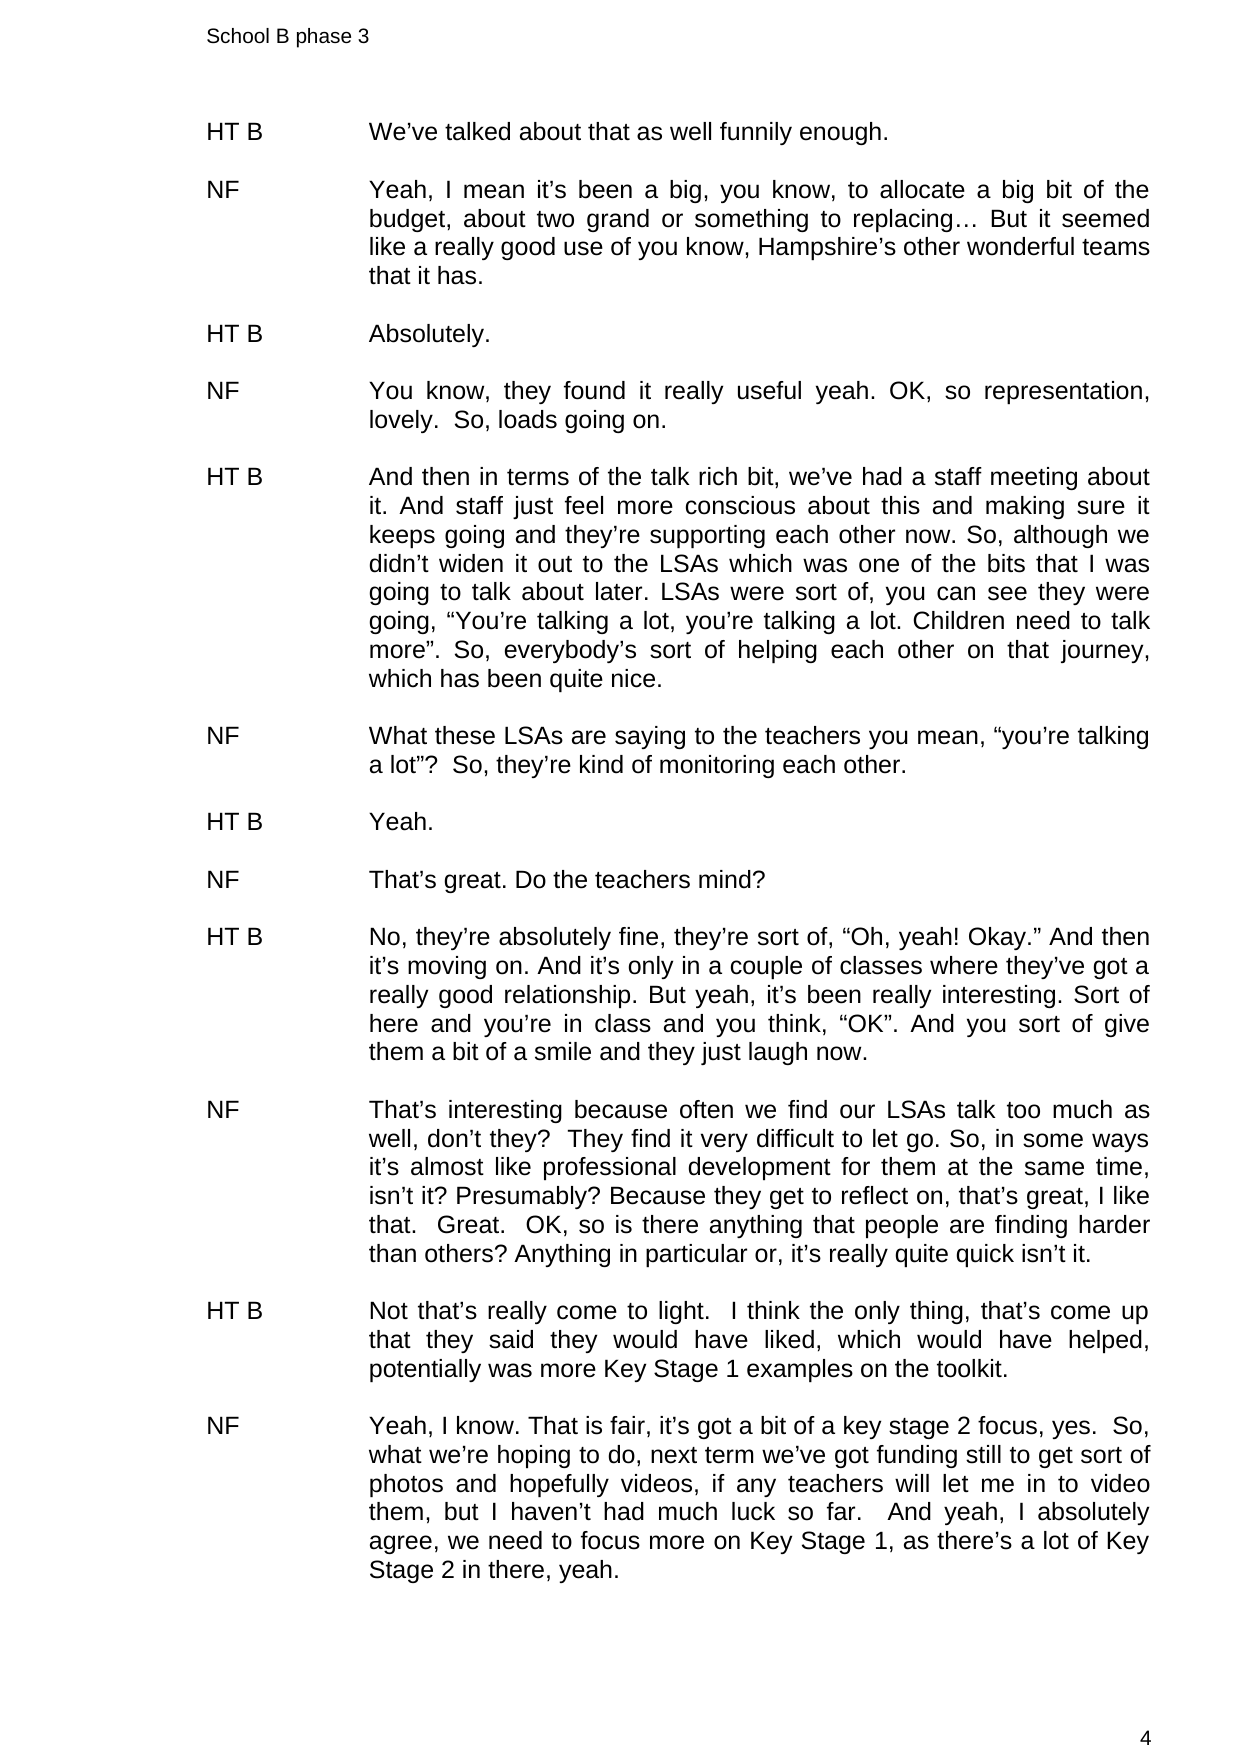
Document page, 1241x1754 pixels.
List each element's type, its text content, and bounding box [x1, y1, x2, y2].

text HT B No, they’re absolutely fine, they’re sort of, “Oh, yeah! Okay.” And then it’s moving on. And it’s only in a couple of classes where they’ve got a really good relationship. But yeah, it’s been really interesting. Sort of here and you’re in class and you think, “OK”. And you sort of give them a bit of a smile and they just laugh now. [206, 922, 1152, 1066]
text NF That’s interesting because often we find our LSAs talk too much as well, don’t they? They find it very difficult to let go. So, in some ways it’s almost like professional development for them at the same time, isn’t it? Presumably? Because they get to reflect on, that’s great, I like that. Great. OK, so is there anything that people are finding harder than others? Anything in particular or, it’s really quite quick isn’t it. [206, 1095, 1152, 1267]
text NF Yeah, I know. That is fair, it’s got a bit of a key stage 2 focus, yes. So, what we’re hoping to do, next term we’ve got funding still to get sort of photos and hopefully videos, if any teachers will let me in to video them, but I haven’t had much luck so far. And yeah, I absolutely agree, we need to focus more on Key Stage 1, as there’s a lot of Key Stage 2 in there, yeah. [206, 1411, 1152, 1584]
text NF You know, they found it really useful yeah. OK, so representation, lovely. So, loads going on. [206, 376, 1152, 434]
text HT B Not that’s really come to light. I think the only thing, that’s come up that they said they would have liked, which would have helped, potentially was more Key Stage 1 examples on the toolkit. [206, 1296, 1152, 1382]
text HT B Yeah. [206, 807, 1152, 836]
text NF That’s great. Do the teachers mind? [206, 865, 1152, 894]
text HT B And then in terms of the talk rich bit, we’ve had a staff meeting about it. And staff just feel more conscious about this and making sure it keeps going and they’re supporting each other now. So, although we didn’t widen it out to the LSAs which was one of the bits that I was going to talk about later. LSAs were sort of, you can see they were going, “You’re talking a lot, you’re talking a lot. Children need to talk more”. So, everybody’s sort of helping each other on that journey, which has been quite nice. [206, 462, 1152, 692]
text HT B Absolutely. [206, 319, 1152, 347]
text HT B We’ve talked about that as well funnily enough. [206, 117, 1152, 146]
text NF What these LSAs are saying to the teachers you mean, “you’re talking a lot”? So, they’re kind of monitoring each other. [206, 721, 1152, 779]
text NF Yeah, I mean it’s been a big, you know, to allocate a big bit of the budget, about two grand or something to replacing… But it seemed like a really good use of you know, Hampshire’s other wonderful teams that it has. [206, 175, 1152, 290]
